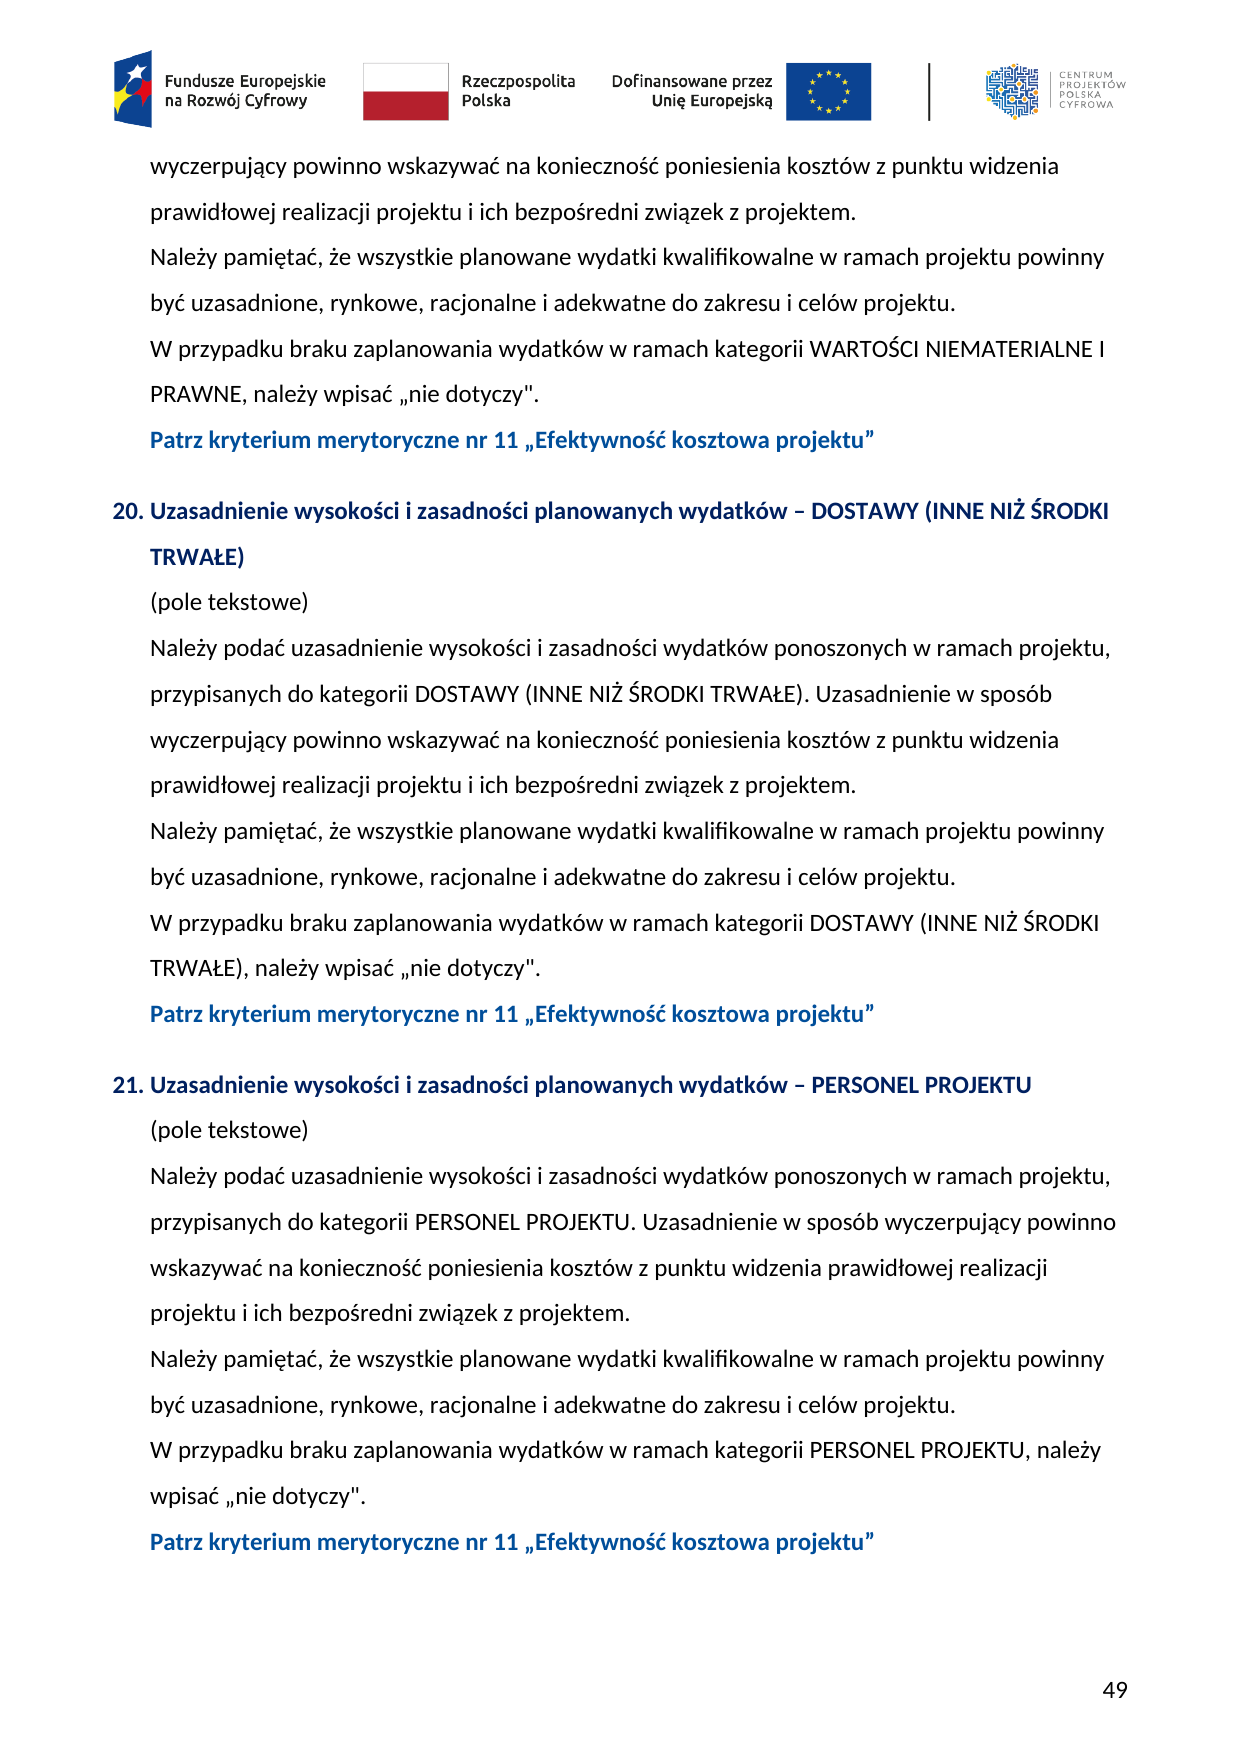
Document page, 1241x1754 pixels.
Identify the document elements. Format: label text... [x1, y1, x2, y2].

text (pole tekstowe) [150, 587, 1128, 617]
picture [114, 50, 1126, 128]
text Należy podać uzasadnienie wysokości i zasadności wydatków ponoszonych w ramach projektu, przypisanych do kategorii DOSTAWY (INNE NIŻ ŚRODKI TRWAŁE). Uzasadnienie w sposób wyczerpujący powinno wskazywać na konieczność poniesienia kosztów z punktu widzenia prawidłowej realizacji projektu i ich bezpośredni związek z projektem. [150, 632, 1128, 800]
subtitle Uzasadnienie wysokości i zasadności planowanych wydatków – DOSTAWY (INNE NIŻ ŚRODKI TRWAŁE) [112, 495, 1128, 571]
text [150, 150, 1128, 226]
text Patrz kryterium merytoryczne nr 11 „Efektywność kosztowa projektu” [150, 1526, 1128, 1557]
text W przypadku braku zaplanowania wydatków w ramach kategorii PERSONEL PROJEKTU, należy wpisać „nie dotyczy". [150, 1435, 1128, 1511]
text Patrz kryterium merytoryczne nr 11 „Efektywność kosztowa projektu” [150, 424, 1128, 455]
text Patrz kryterium merytoryczne nr 11 „Efektywność kosztowa projektu” [150, 998, 1128, 1029]
text W przypadku braku zaplanowania wydatków w ramach kategorii WARTOŚCI NIEMATERIALNE I PRAWNE, należy wpisać „nie dotyczy". [150, 333, 1128, 409]
subtitle Uzasadnienie wysokości i zasadności planowanych wydatków – PERSONEL PROJEKTU [112, 1069, 1128, 1099]
text (pole tekstowe) [150, 1114, 1128, 1145]
text Należy podać uzasadnienie wysokości i zasadności wydatków ponoszonych w ramach projektu, przypisanych do kategorii PERSONEL PROJEKTU. Uzasadnienie w sposób wyczerpujący powinno wskazywać na konieczność poniesienia kosztów z punktu widzenia prawidłowej realizacji projektu i ich bezpośredni związek z projektem. [150, 1160, 1128, 1328]
text W przypadku braku zaplanowania wydatków w ramach kategorii DOSTAWY (INNE NIŻ ŚRODKI TRWAŁE), należy wpisać „nie dotyczy". [150, 907, 1128, 983]
